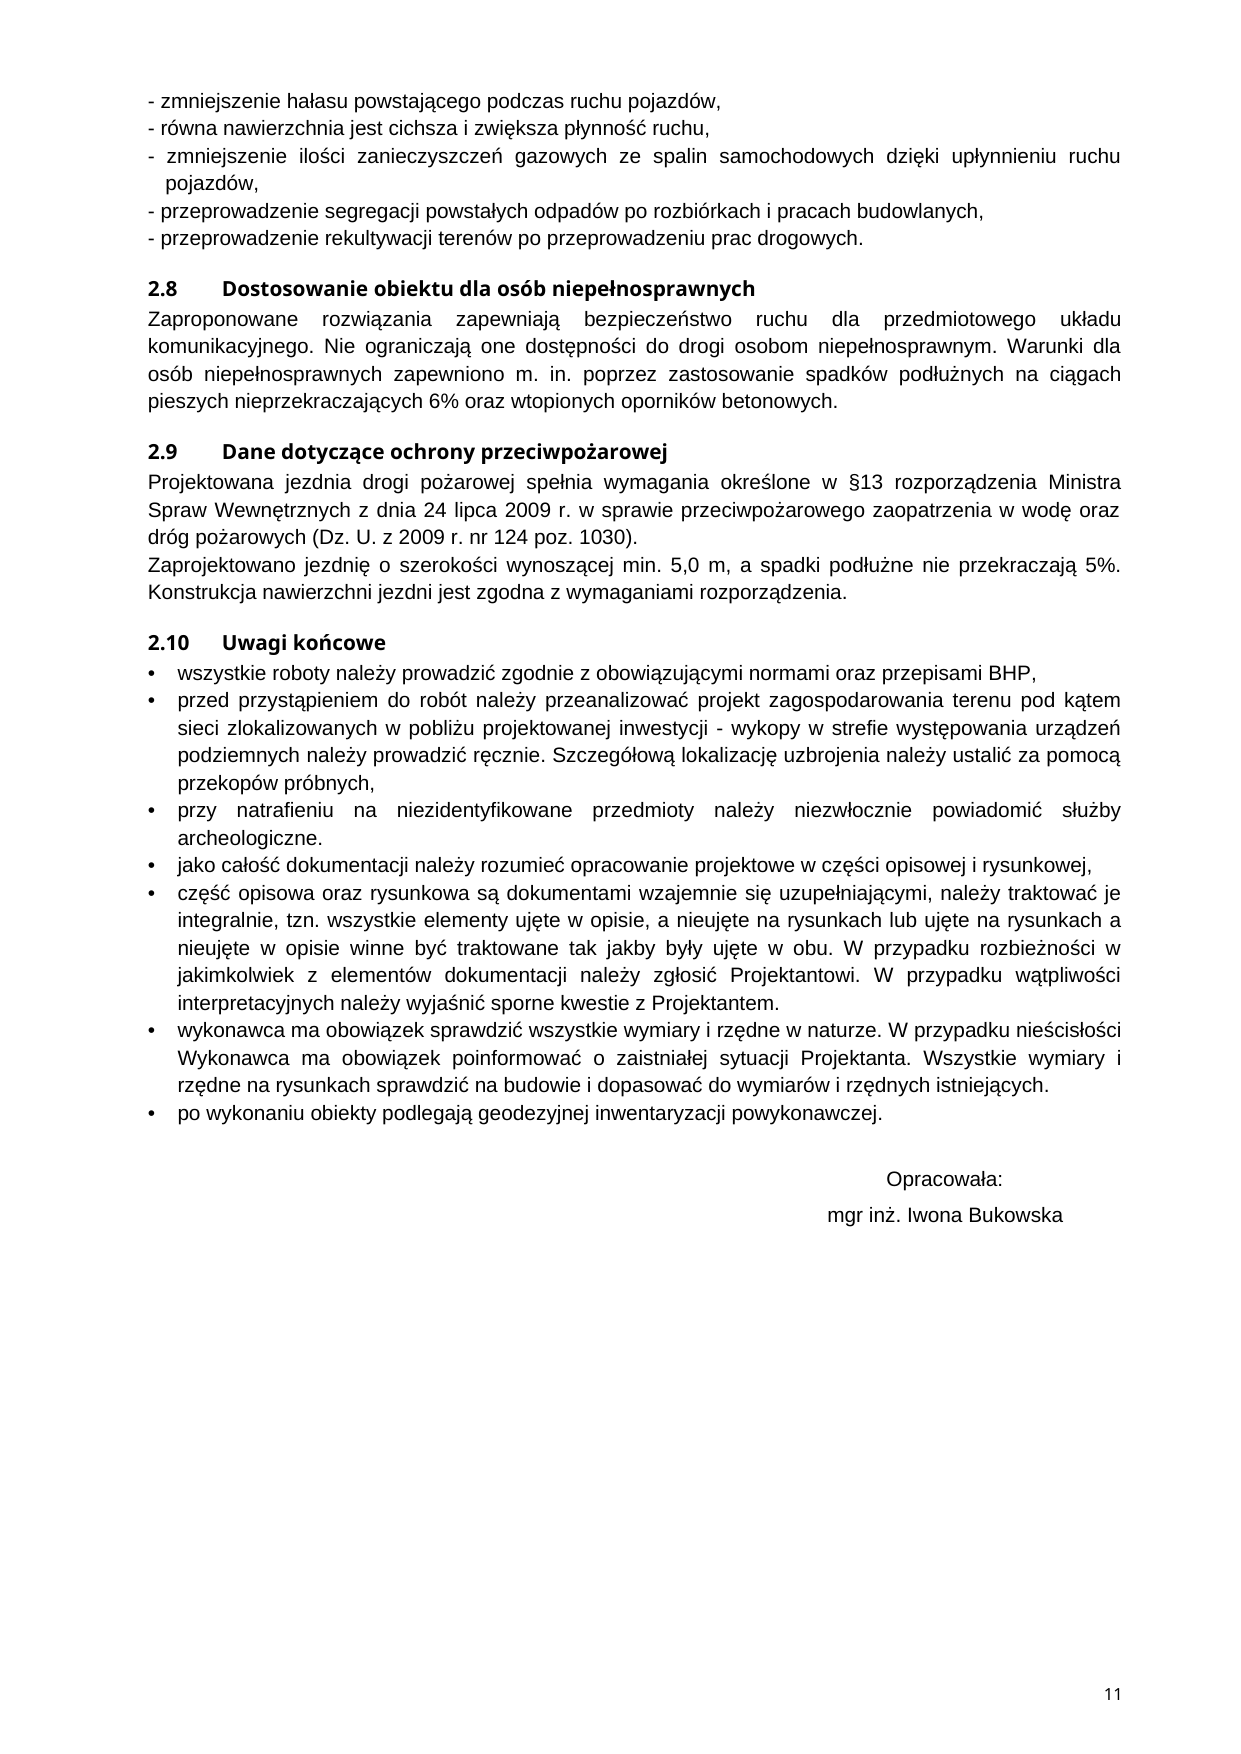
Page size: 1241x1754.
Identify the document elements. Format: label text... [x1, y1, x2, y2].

text • wykonawca ma obowiązek sprawdzić wszystkie wymiary i rzędne w naturze. W przypadku nieścisłości Wykonawca ma obowiązek poinformować o zaistniałej sytuacji Projektanta. Wszystkie wymiary i rzędne na rysunkach sprawdzić na budowie i dopasować do wymiarów i rzędnych istniejących. [148, 1018, 1122, 1097]
text • przy natrafieniu na niezidentyfikowane przedmioty należy niezwłocznie powiadomić służby archeologiczne. [148, 798, 1122, 850]
text - zmniejszenie ilości zanieczyszczeń gazowych ze spalin samochodowych dzięki upłynnieniu ruchu pojazdów, [148, 144, 1122, 195]
text • wszystkie roboty należy prowadzić zgodnie z obowiązującymi normami oraz przepisami BHP, [148, 661, 1122, 685]
text Zaproponowane rozwiązania zapewniają bezpieczeństwo ruchu dla przedmiotowego układu komunikacyjnego. Nie ograniczają one dostępności do drogi osobom niepełnosprawnym. Warunki dla osób niepełnosprawnych zapewniono m. in. poprzez zastosowanie spadków podłużnych na ciągach pieszych nieprzekraczających 6% oraz wtopionych oporników betonowych. [148, 307, 1122, 413]
text Zaprojektowano jezdnię o szerokości wynoszącej min. 5,0 m, a spadki podłużne nie przekraczają 5%. Konstrukcja nawierzchni jezdni jest zgodna z wymaganiami rozporządzenia. [148, 553, 1122, 604]
subtitle Dane dotyczące ochrony przeciwpożarowej [148, 437, 1122, 466]
text • przed przystąpieniem do robót należy przeanalizować projekt zagospodarowania terenu pod kątem sieci zlokalizowanych w pobliżu projektowanej inwestycji - wykopy w strefie występowania urządzeń podziemnych należy prowadzić ręcznie. Szczegółową lokalizację uzbrojenia należy ustalić za pomocą przekopów próbnych, [148, 688, 1122, 795]
text - przeprowadzenie rekultywacji terenów po przeprowadzeniu prac drogowych. [148, 226, 1122, 250]
text - równa nawierzchnia jest cichsza i zwiększa płynność ruchu, [148, 116, 1122, 140]
text • część opisowa oraz rysunkowa są dokumentami wzajemnie się uzupełniającymi, należy traktować je integralnie, tzn. wszystkie elementy ujęte w opisie, a nieujęte na rysunkach lub ujęte na rysunkach a nieujęte w opisie winne być traktowane tak jakby były ujęte w obu. W przypadku rozbieżności w jakimkolwiek z elementów dokumentacji należy zgłosić Projektantowi. W przypadku wątpliwości interpretacyjnych należy wyjaśnić sporne kwestie z Projektantem. [148, 881, 1122, 1015]
text - przeprowadzenie segregacji powstałych odpadów po rozbiórkach i pracach budowlanych, [148, 199, 1122, 223]
subtitle Dostosowanie obiektu dla osób niepełnosprawnych [148, 274, 1122, 303]
text - zmniejszenie hałasu powstającego podczas ruchu pojazdów, [148, 89, 1122, 113]
text mgr inż. Iwona Bukowska [827, 1203, 1122, 1227]
subtitle Uwagi końcowe [148, 628, 1122, 657]
text Opracowała: [827, 1167, 1122, 1191]
text • po wykonaniu obiekty podlegają geodezyjnej inwentaryzacji powykonawczej. [148, 1101, 1122, 1125]
text Projektowana jezdnia drogi pożarowej spełnia wymagania określone w §13 rozporządzenia Ministra Spraw Wewnętrznych z dnia 24 lipca 2009 r. w sprawie przeciwpożarowego zaopatrzenia w wodę oraz dróg pożarowych (Dz. U. z 2009 r. nr 124 poz. 1030). [148, 470, 1122, 549]
text • jako całość dokumentacji należy rozumieć opracowanie projektowe w części opisowej i rysunkowej, [148, 853, 1122, 877]
